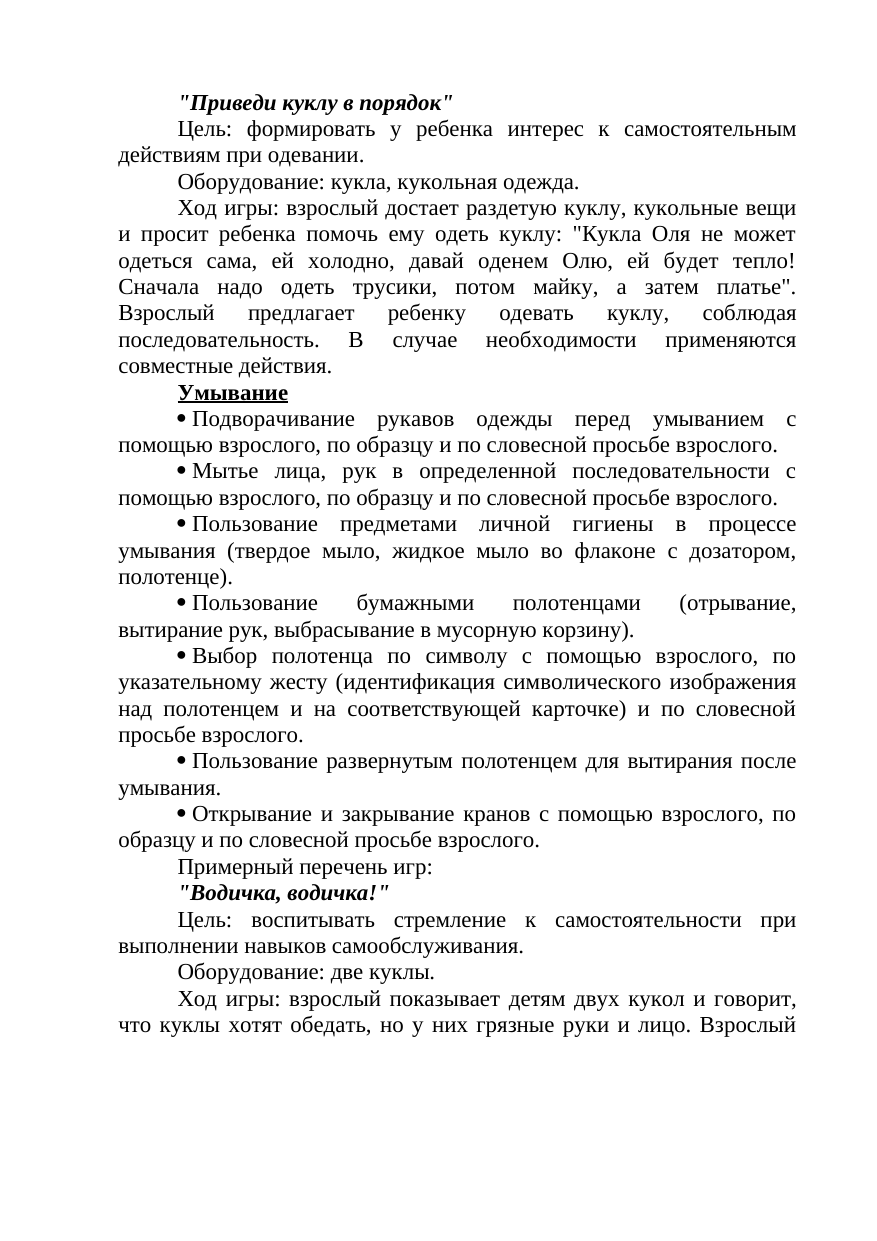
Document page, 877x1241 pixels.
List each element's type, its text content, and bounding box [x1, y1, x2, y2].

text Ход игры: взрослый достает раздетую куклу, кукольные вещи и просит ребенка помочь ему одеть куклу: "Кукла Оля не может одеться сама, ей холодно, давай оденем Олю, ей будет тепло! Сначала надо одеть трусики, потом майку, а затем платье". Взрослый предлагает ребенку одевать куклу, соблюдая последовательность. В случае необходимости применяются совместные действия. [118, 194, 797, 378]
text "Приведи куклу в порядок" [118, 89, 797, 115]
text Цель: воспитывать стремление к самостоятельности при выполнении навыков самообслуживания. [118, 906, 797, 958]
list Пользование развернутым полотенцем для вытирания после умывания. [118, 747, 797, 800]
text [118, 985, 797, 1037]
text "Водичка, водичка!" [118, 879, 797, 906]
text Умывание [118, 378, 797, 405]
list Мытье лица, рук в определенной последовательности с помощью взрослого, по образцу и по словесной просьбе взрослого. [118, 458, 797, 510]
list Примерный перечень игр: [118, 853, 797, 879]
list Пользование бумажными полотенцами (отрывание, вытирание рук, выбрасывание в мусорную корзину). [118, 589, 797, 642]
text Цель: формировать у ребенка интерес к самостоятельным действиям при одевании. [118, 115, 797, 168]
text Оборудование: кукла, кукольная одежда. [118, 168, 797, 194]
list Выбор полотенца по символу с помощью взрослого, по указательному жесту (идентификация символического изображения над полотенцем и на соответствующей карточке) и по словесной просьбе взрослого. [118, 642, 797, 747]
text Оборудование: две куклы. [118, 958, 797, 985]
list Подворачивание рукавов одежды перед умыванием с помощью взрослого, по образцу и по словесной просьбе взрослого. [118, 405, 797, 458]
list Открывание и закрывание кранов с помощью взрослого, по образцу и по словесной просьбе взрослого. [118, 800, 797, 853]
list Пользование предметами личной гигиены в процессе умывания (твердое мыло, жидкое мыло во флаконе с дозатором, полотенце). [118, 510, 797, 589]
